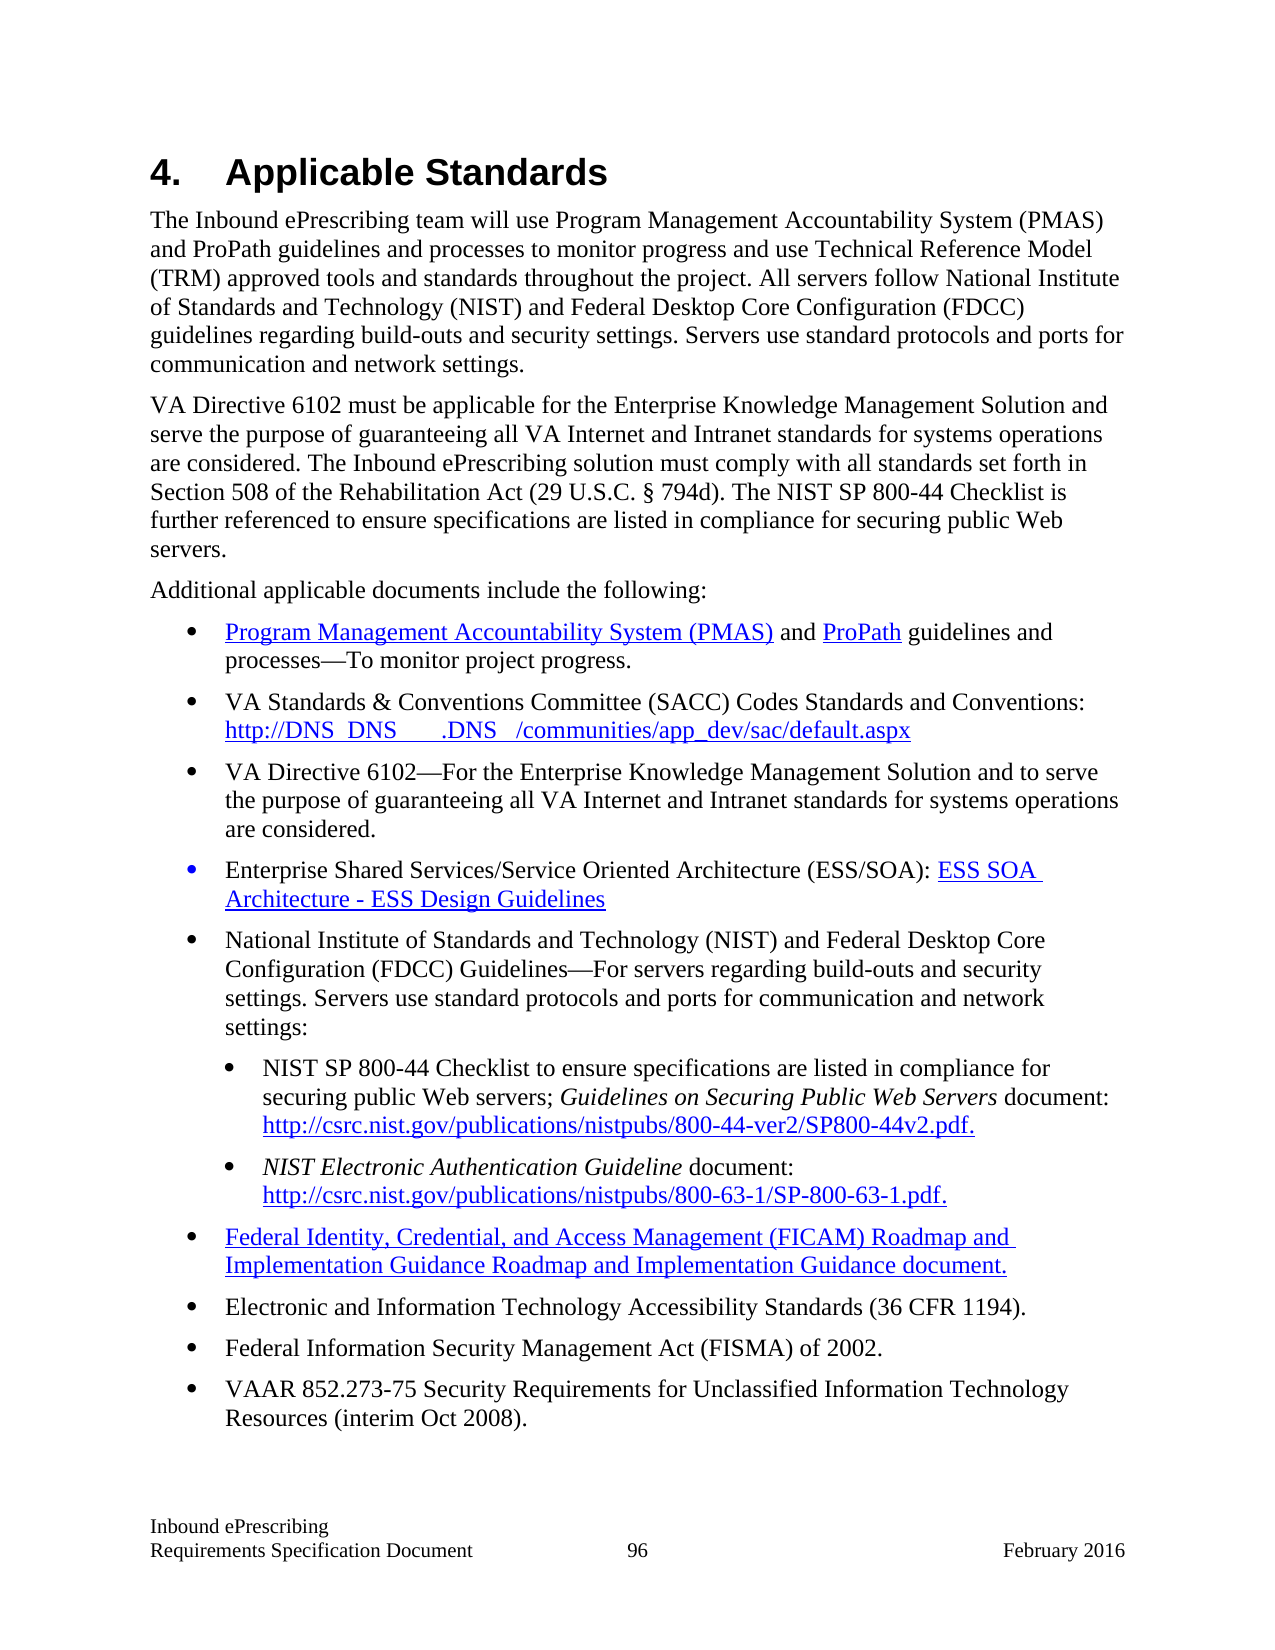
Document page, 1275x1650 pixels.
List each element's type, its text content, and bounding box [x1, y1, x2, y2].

text The Inbound ePrescribing team will use Program Management Accountability System (PMAS) and ProPath guidelines and processes to monitor progress and use Technical Reference Model (TRM) approved tools and standards throughout the project. All servers follow National Institute of Standards and Technology (NIST) and Federal Desktop Core Configuration (FDCC) guidelines regarding build-outs and security settings. Servers use standard protocols and ports for communication and network settings. [150, 206, 1125, 378]
list VA Directive 6102—For the Enterprise Knowledge Management Solution and to serve the purpose of guaranteeing all VA Internet and Intranet standards for systems operations are considered. [187, 757, 1125, 843]
list VA Standards & Conventions Committee (SACC) Codes Standards and Conventions: http://DNS DNS .DNS /communities/app_dev/sac/default.aspx [187, 687, 1125, 744]
list NIST Electronic Authentication Guideline document: http://csrc.nist.gov/publications/nistpubs/800-63-1/SP-800-63-1.pdf. [225, 1152, 1125, 1209]
subtitle Applicable Standards [150, 150, 1125, 193]
list Electronic and Information Technology Accessibility Standards (36 CFR 1194). [187, 1292, 1125, 1321]
text VA Directive 6102 must be applicable for the Enterprise Knowledge Management Solution and serve the purpose of guaranteeing all VA Internet and Intranet standards for systems operations are considered. The Inbound ePrescribing solution must comply with all standards set forth in Section 508 of the Rehabilitation Act (29 U.S.C. § 794d). The NIST SP 800-44 Checklist is further referenced to ensure specifications are listed in compliance for securing public Web servers. [150, 391, 1125, 563]
list Federal Identity, Credential, and Access Management (FICAM) Roadmap and Implementation Guidance Roadmap and Implementation Guidance document. [187, 1222, 1125, 1279]
list National Institute of Standards and Technology (NIST) and Federal Desktop Core Configuration (FDCC) Guidelines—For servers regarding build-outs and security settings. Servers use standard protocols and ports for communication and network settings: [187, 926, 1125, 1041]
list Federal Information Security Management Act (FISMA) of 2002. [187, 1333, 1125, 1362]
list VAAR 852.273-75 Security Requirements for Unclassified Information Technology Resources (interim Oct 2008). [187, 1374, 1125, 1432]
list Program Management Accountability System (PMAS) and ProPath guidelines and processes—To monitor project progress. [187, 617, 1125, 674]
list NIST SP 800-44 Checklist to ensure specifications are listed in compliance for securing public Web servers; Guidelines on Securing Public Web Servers document: http://csrc.nist.gov/publications/nistpubs/800-44-ver2/SP800-44v2.pdf. [225, 1053, 1125, 1139]
text Additional applicable documents include the following: [150, 576, 1125, 604]
list Enterprise Shared Services/Service Oriented Architecture (ESS/SOA): ESS SOA Architecture - ESS Design Guidelines [187, 856, 1125, 913]
